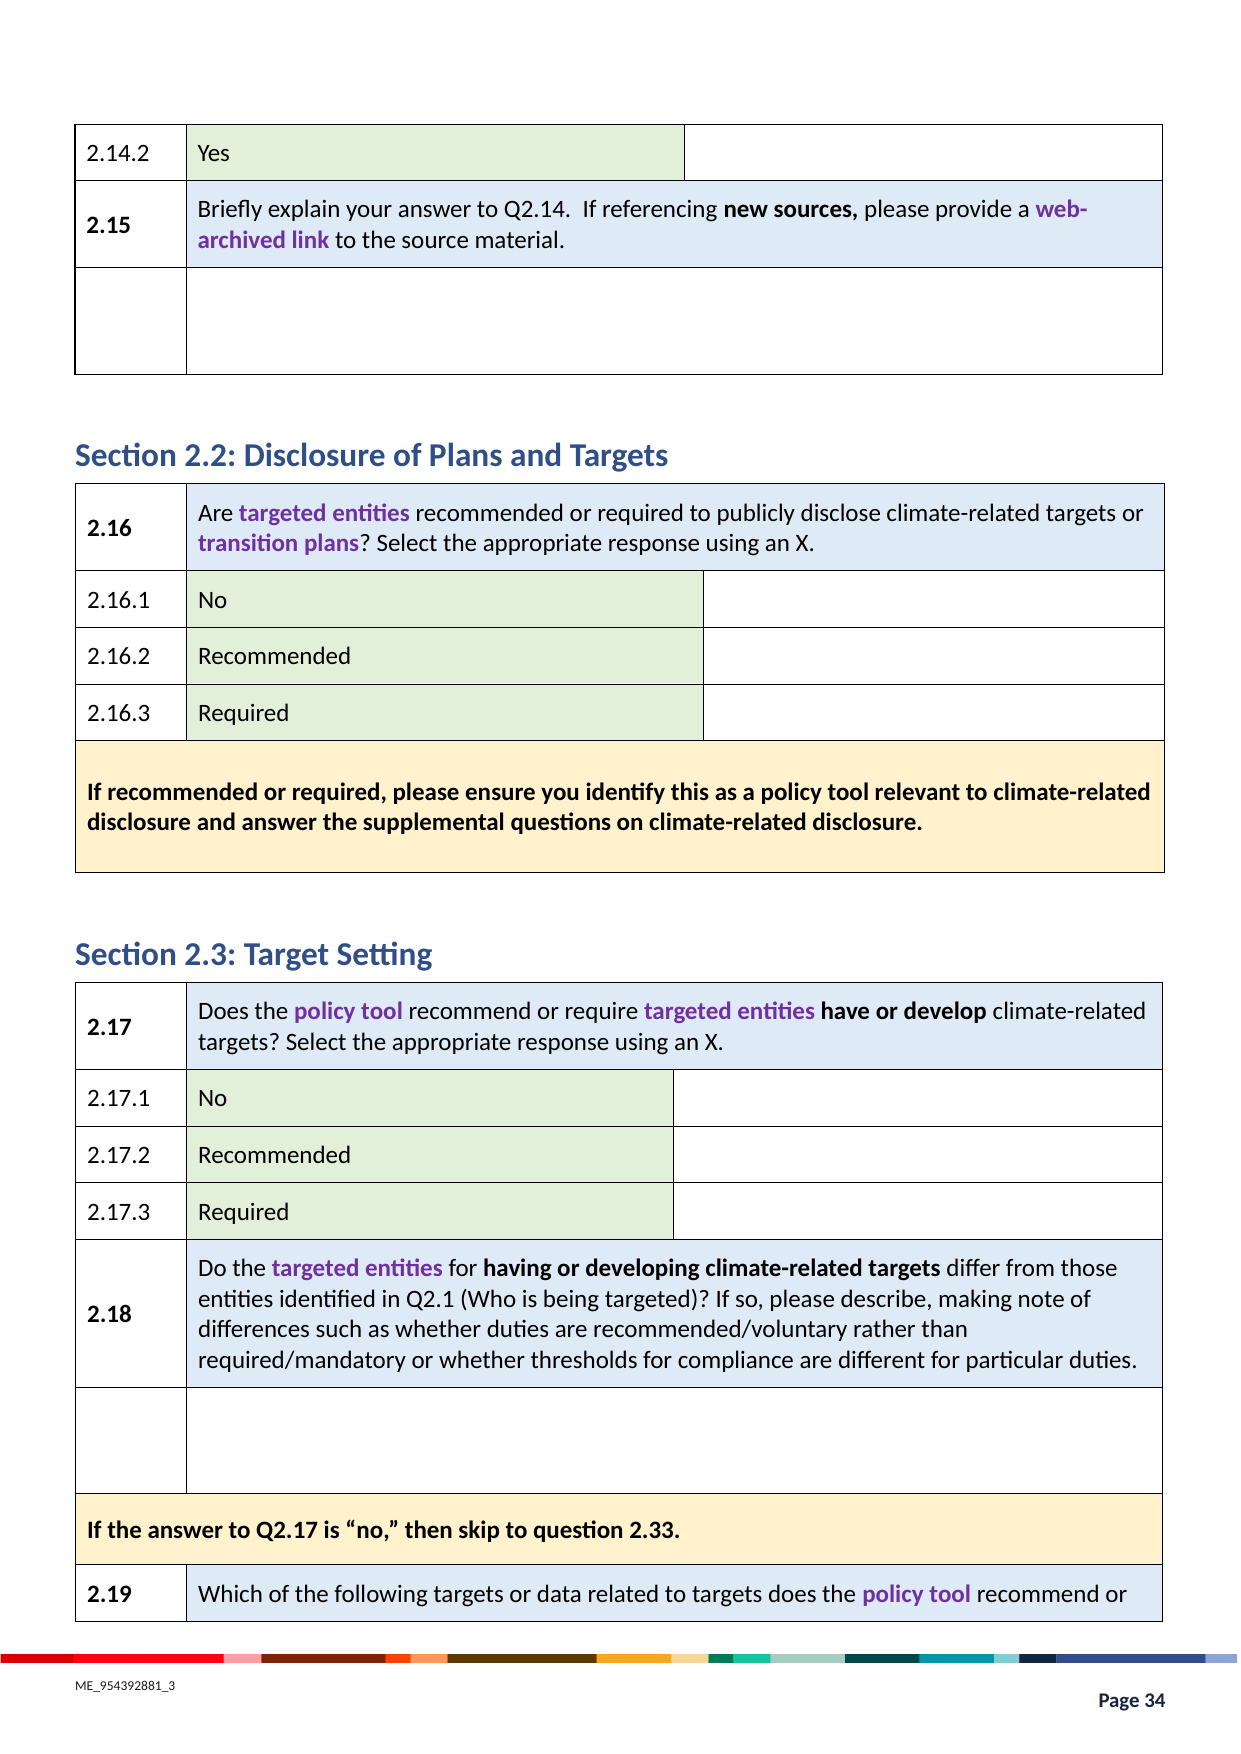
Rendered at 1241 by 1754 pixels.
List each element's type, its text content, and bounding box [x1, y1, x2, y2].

table_cell [704, 685, 1164, 740]
picture [0, 1654, 1236, 1663]
table_header 2.16 [76, 484, 186, 570]
table_cell If the answer to Q2.17 is “no,” then skip to question 2.33. [76, 1494, 1162, 1564]
table_cell Required [187, 685, 703, 740]
subtitle Section 2.3: Target Setting [75, 933, 1165, 973]
table_cell [704, 571, 1164, 627]
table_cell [187, 1565, 1162, 1621]
table_cell 2.16.2 [76, 628, 186, 683]
table_cell [674, 1127, 1162, 1182]
table_cell [685, 125, 1162, 180]
table_cell 2.19 [76, 1565, 186, 1621]
table_header Are targeted entities recommended or required to publicly disclose climate-related targets or transition plans? Select the appropriate response using an X. [187, 484, 1164, 570]
table_cell Yes [187, 125, 684, 180]
table_cell 2.17.3 [76, 1183, 186, 1239]
table_cell [76, 268, 186, 373]
table_cell 2.17.1 [76, 1070, 186, 1126]
table_header 2.17 [76, 983, 186, 1069]
table_cell Do the targeted entities for having or developing climate-related targets differ from those entities identified in Q2.1 (Who is being targeted)? If so, please describe, making note of differences such as whether duties are recommended/voluntary rather than required/mandatory or whether thresholds for compliance are different for particular duties. [187, 1240, 1162, 1387]
table_cell Recommended [187, 628, 703, 683]
table_cell 2.16.3 [76, 685, 186, 740]
table_cell Briefly explain your answer to Q2.14. If referencing new sources, please provide a web-archived link to the source material. [187, 181, 1162, 267]
table_cell [674, 1070, 1162, 1126]
table_cell Required [187, 1183, 673, 1239]
table_cell 2.15 [76, 181, 186, 267]
table_cell No [187, 1070, 673, 1126]
table_cell 2.18 [76, 1240, 186, 1387]
table_cell [76, 1388, 186, 1493]
table_header Does the policy tool recommend or require targeted entities have or develop climate-related targets? Select the appropriate response using an X. [187, 983, 1162, 1069]
table_cell [704, 628, 1164, 683]
table_cell No [187, 571, 703, 627]
table_cell 2.17.2 [76, 1127, 186, 1182]
table_cell [187, 1388, 1162, 1493]
table_cell If recommended or required, please ensure you identify this as a policy tool relevant to climate-related disclosure and answer the supplemental questions on climate-related disclosure. [76, 741, 1164, 872]
table_cell [674, 1183, 1162, 1239]
table_cell Recommended [187, 1127, 673, 1182]
subtitle Section 2.2: Disclosure of Plans and Targets [75, 434, 1165, 475]
table_cell 2.16.1 [76, 571, 186, 627]
table_cell 2.14.2 [76, 125, 186, 180]
table_cell [187, 268, 1162, 373]
